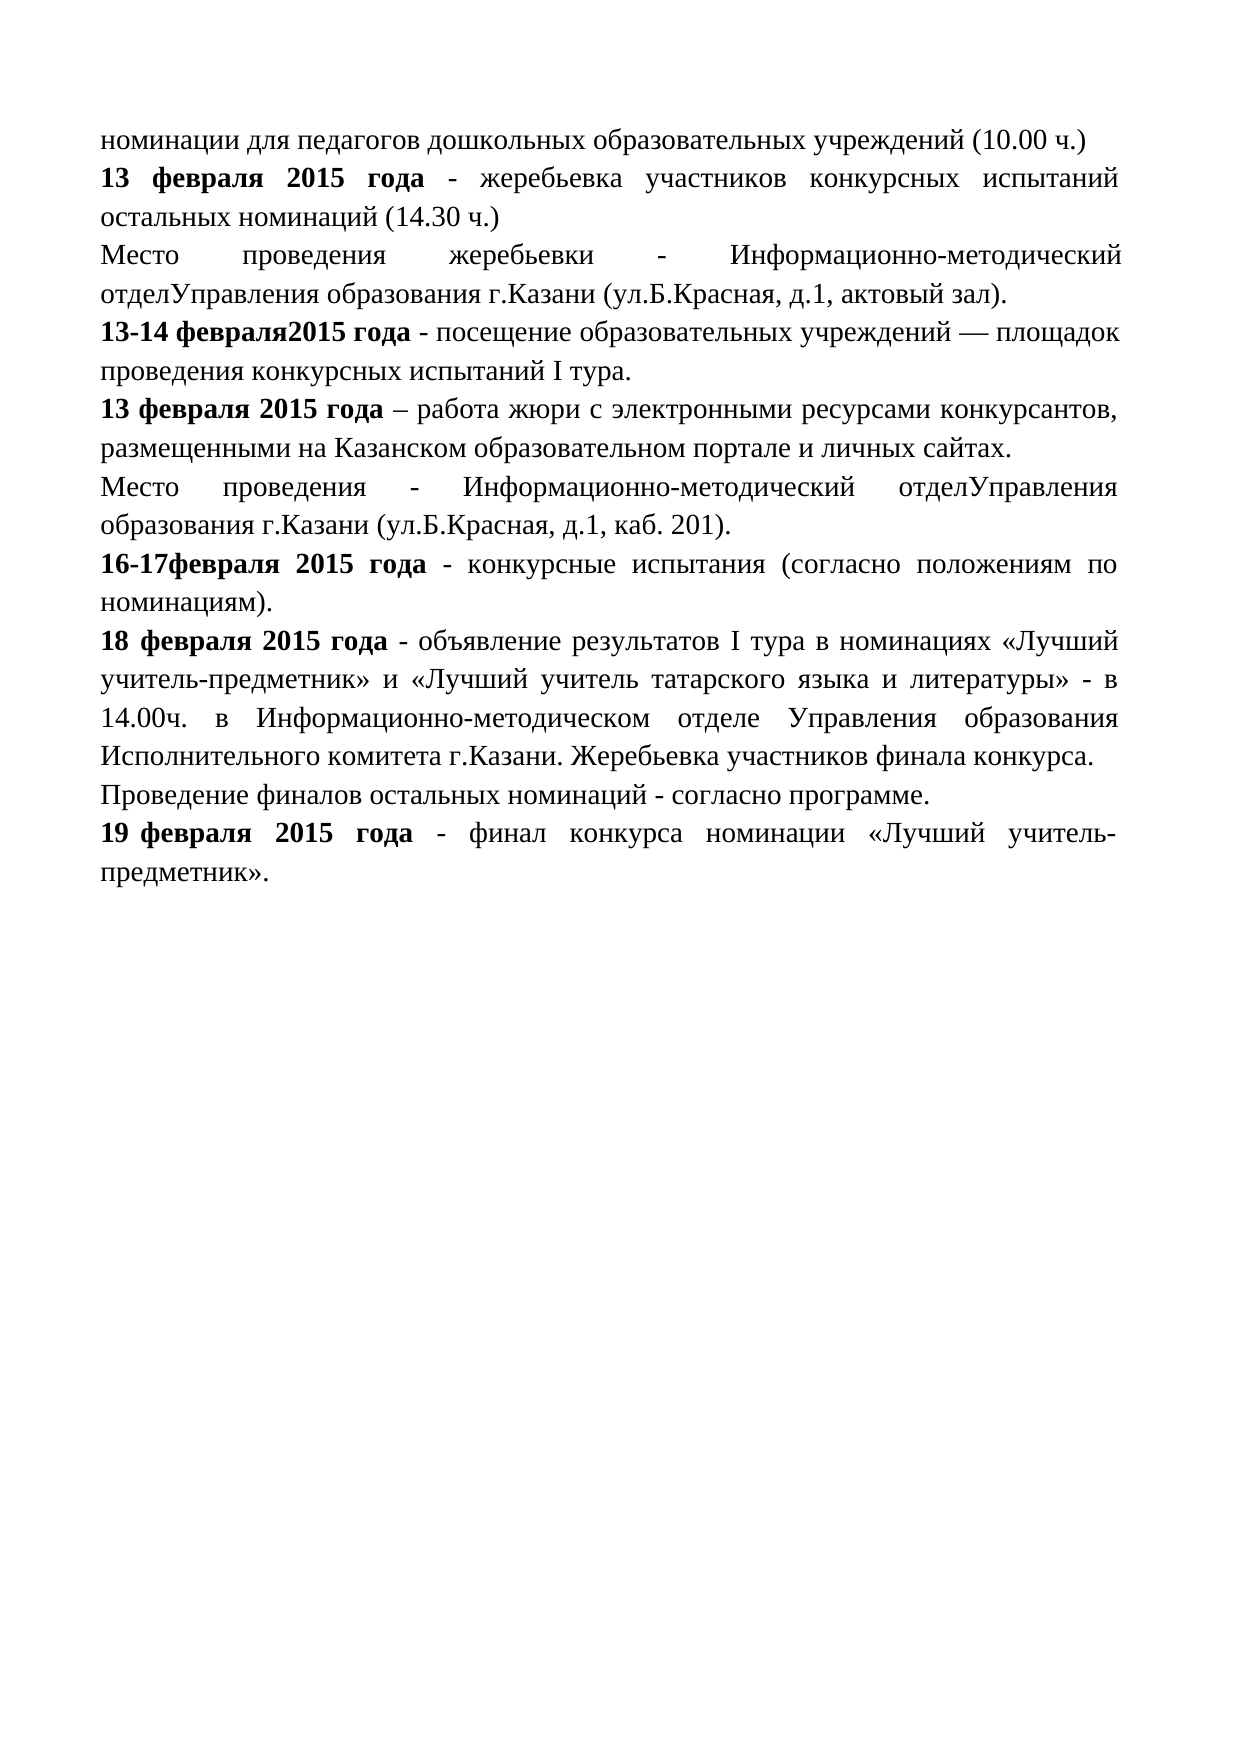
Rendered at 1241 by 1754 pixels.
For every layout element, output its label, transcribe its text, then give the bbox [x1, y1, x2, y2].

text 13 февраля 2015 года – работа жюри с электронными ресурсами конкурсантов, размещенными на Казанском образовательном портале и личных сайтах. [100, 392, 1118, 464]
text Проведение финалов остальных номинаций - согласно программе. [100, 777, 1119, 811]
text Место проведения - Информационно-методический отделУправления образования г.Казани (ул.Б.Красная, д.1, каб. 201). [100, 469, 1118, 541]
text 13 февраля 2015 года - жеребьевка участников конкурсных испытаний остальных номинаций (14.30 ч.) [100, 160, 1119, 232]
text 13-14 февраля2015 года - посещение образовательных учреждений — площадок проведения конкурсных испытаний I тура. [100, 314, 1120, 387]
text номинации для педагогов дошкольных образовательных учреждений (10.00 ч.) [100, 122, 1119, 155]
text 18 февраля 2015 года - объявление результатов I тура в номинациях «Лучший учитель-предметник» и «Лучший учитель татарского языка и литературы» - в 14.00ч. в Информационно-методическом отделе Управления образования Исполнительного комитета г.Казани. Жеребьевка участников финала конкурса. [100, 623, 1119, 772]
text 16-17февраля 2015 года - конкурсные испытания (согласно положениям по номинациям). [100, 546, 1118, 618]
text Место проведения жеребьевки - Информационно-методический отделУправления образования г.Казани (ул.Б.Красная, д.1, актовый зал). [100, 237, 1122, 309]
text 19 февраля 2015 года - финал конкурса номинации «Лучший учитель-предметник». [100, 816, 1117, 888]
